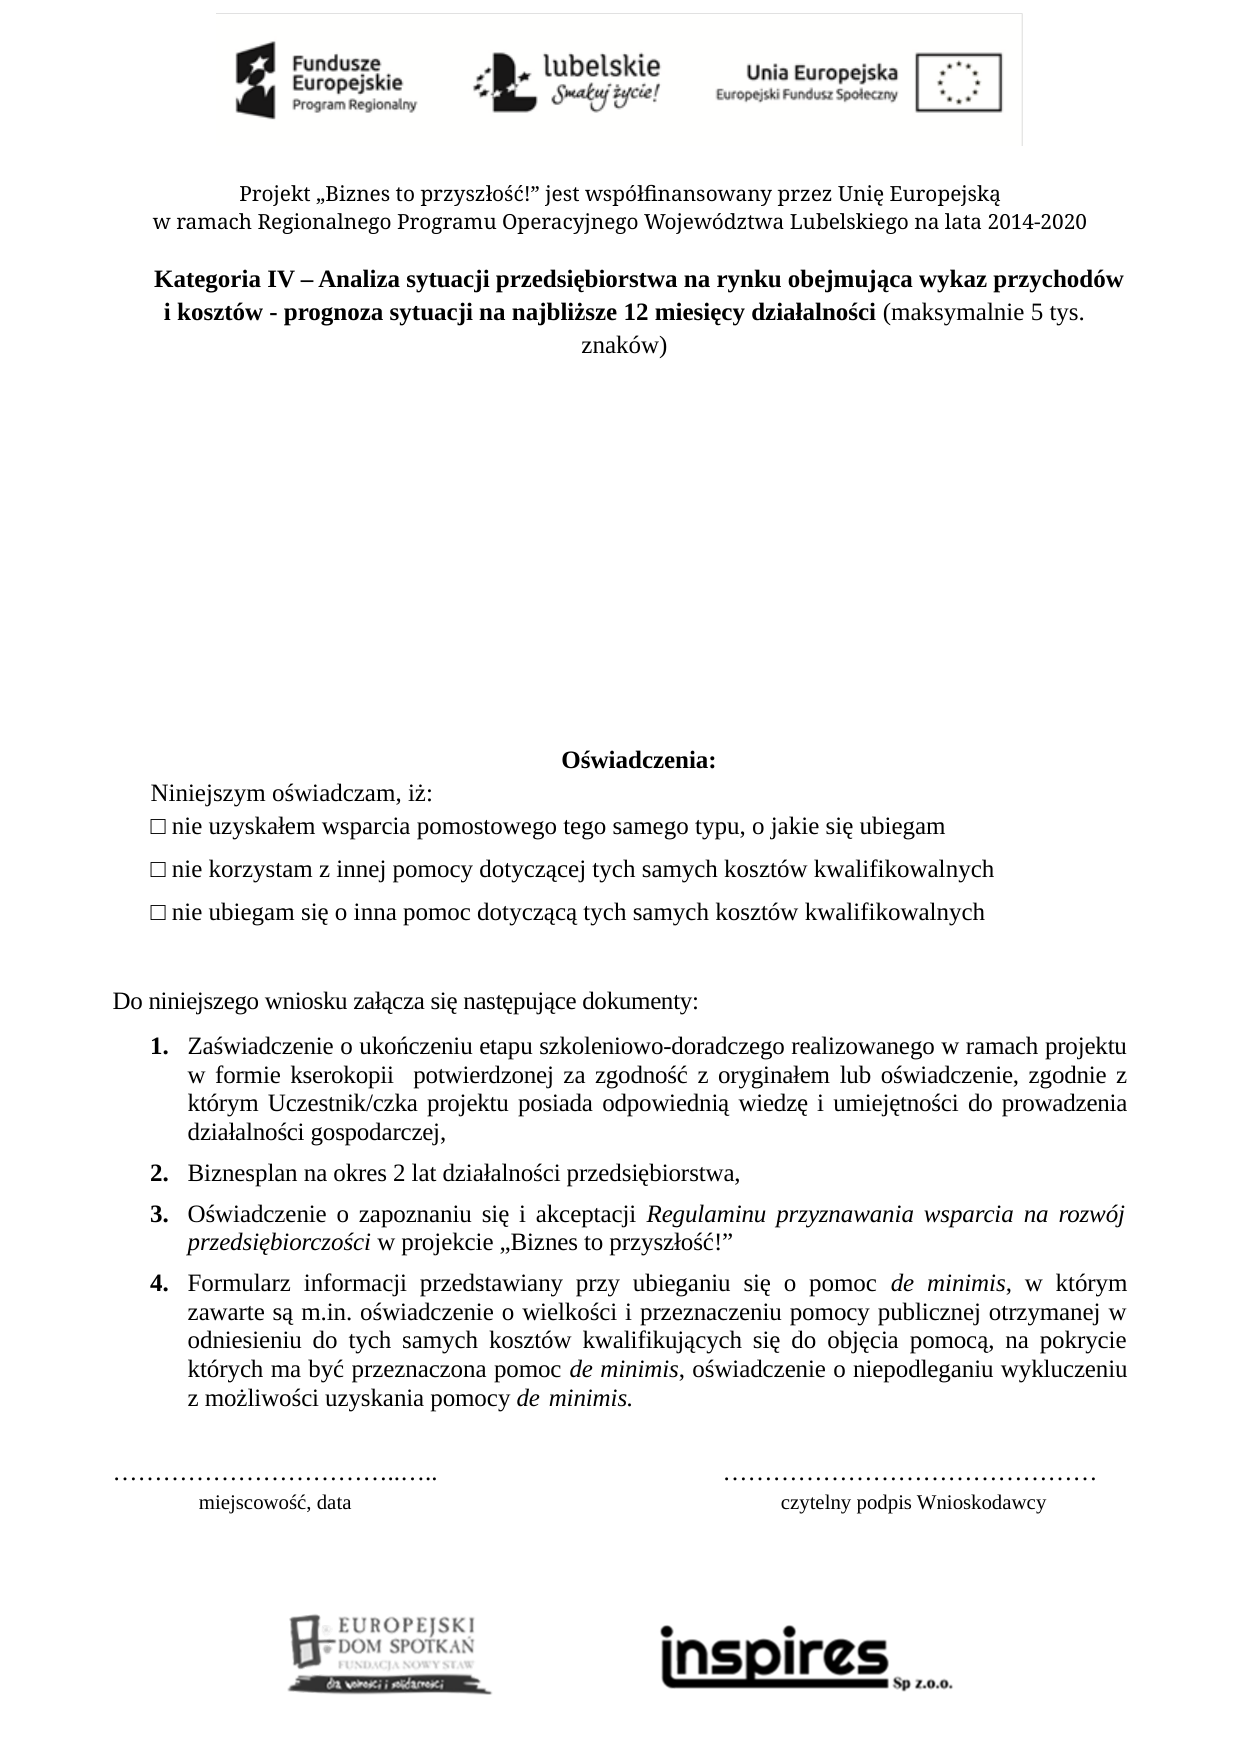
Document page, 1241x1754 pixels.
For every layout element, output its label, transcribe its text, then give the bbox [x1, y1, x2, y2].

list Formularz informacji przedstawiany przy ubieganiu się o pomoc de minimis, w którym zawarte są m.in. oświadczenie o wielkości i przeznaczeniu pomocy publicznej otrzymanej w odniesieniu do tych samych kosztów kwalifikujących się do objęcia pomocą, na pokrycie których ma być przeznaczona pomoc de minimis, oświadczenie o niepodleganiu wykluczeniu z możliwości uzyskania pomocy de minimis. [150, 1269, 1128, 1412]
text □ nie ubiegam się o inna pomoc dotyczącą tych samych kosztów kwalifikowalnych [121, 897, 1128, 926]
text □ nie uzyskałem wsparcia pomostowego tego samego typu, o jakie się ubiegam [121, 811, 1128, 840]
text ……………………………..….. ……………………………………… [112, 1457, 1128, 1486]
text Oświadczenia: [121, 745, 1128, 774]
list Biznesplan na okres 2 lat działalności przedsiębiorstwa, [150, 1158, 1128, 1187]
list Oświadczenie o zapoznaniu się i akceptacji Regulaminu przyznawania wsparcia na rozwój przedsiębiorczości w projekcie „Biznes to przyszłość!” [150, 1199, 1128, 1256]
picture [154, 1596, 1087, 1724]
picture [216, 12, 1024, 146]
text miejscowość, data czytelny podpis Wnioskodawcy [112, 1490, 1128, 1514]
list Zaświadczenie o ukończeniu etapu szkoleniowo-doradczego realizowanego w ramach projektu w formie kserokopii potwierdzonej za zgodność z oryginałem lub oświadczenie, zgodnie z którym Uczestnik/czka projektu posiada odpowiednią wiedzę i umiejętności do prowadzenia działalności gospodarczej, [150, 1032, 1128, 1146]
text □ nie korzystam z innej pomocy dotyczącej tych samych kosztów kwalifikowalnych [121, 854, 1128, 883]
text Niniejszym oświadczam, iż: [121, 778, 1128, 807]
text Kategoria IV – Analiza sytuacji przedsiębiorstwa na rynku obejmująca wykaz przychodów i kosztów - prognoza sytuacji na najbliższe 12 miesięcy działalności (maksymalnie 5 tys. znaków) [121, 264, 1128, 359]
text Do niniejszego wniosku załącza się następujące dokumenty: [112, 986, 1128, 1015]
